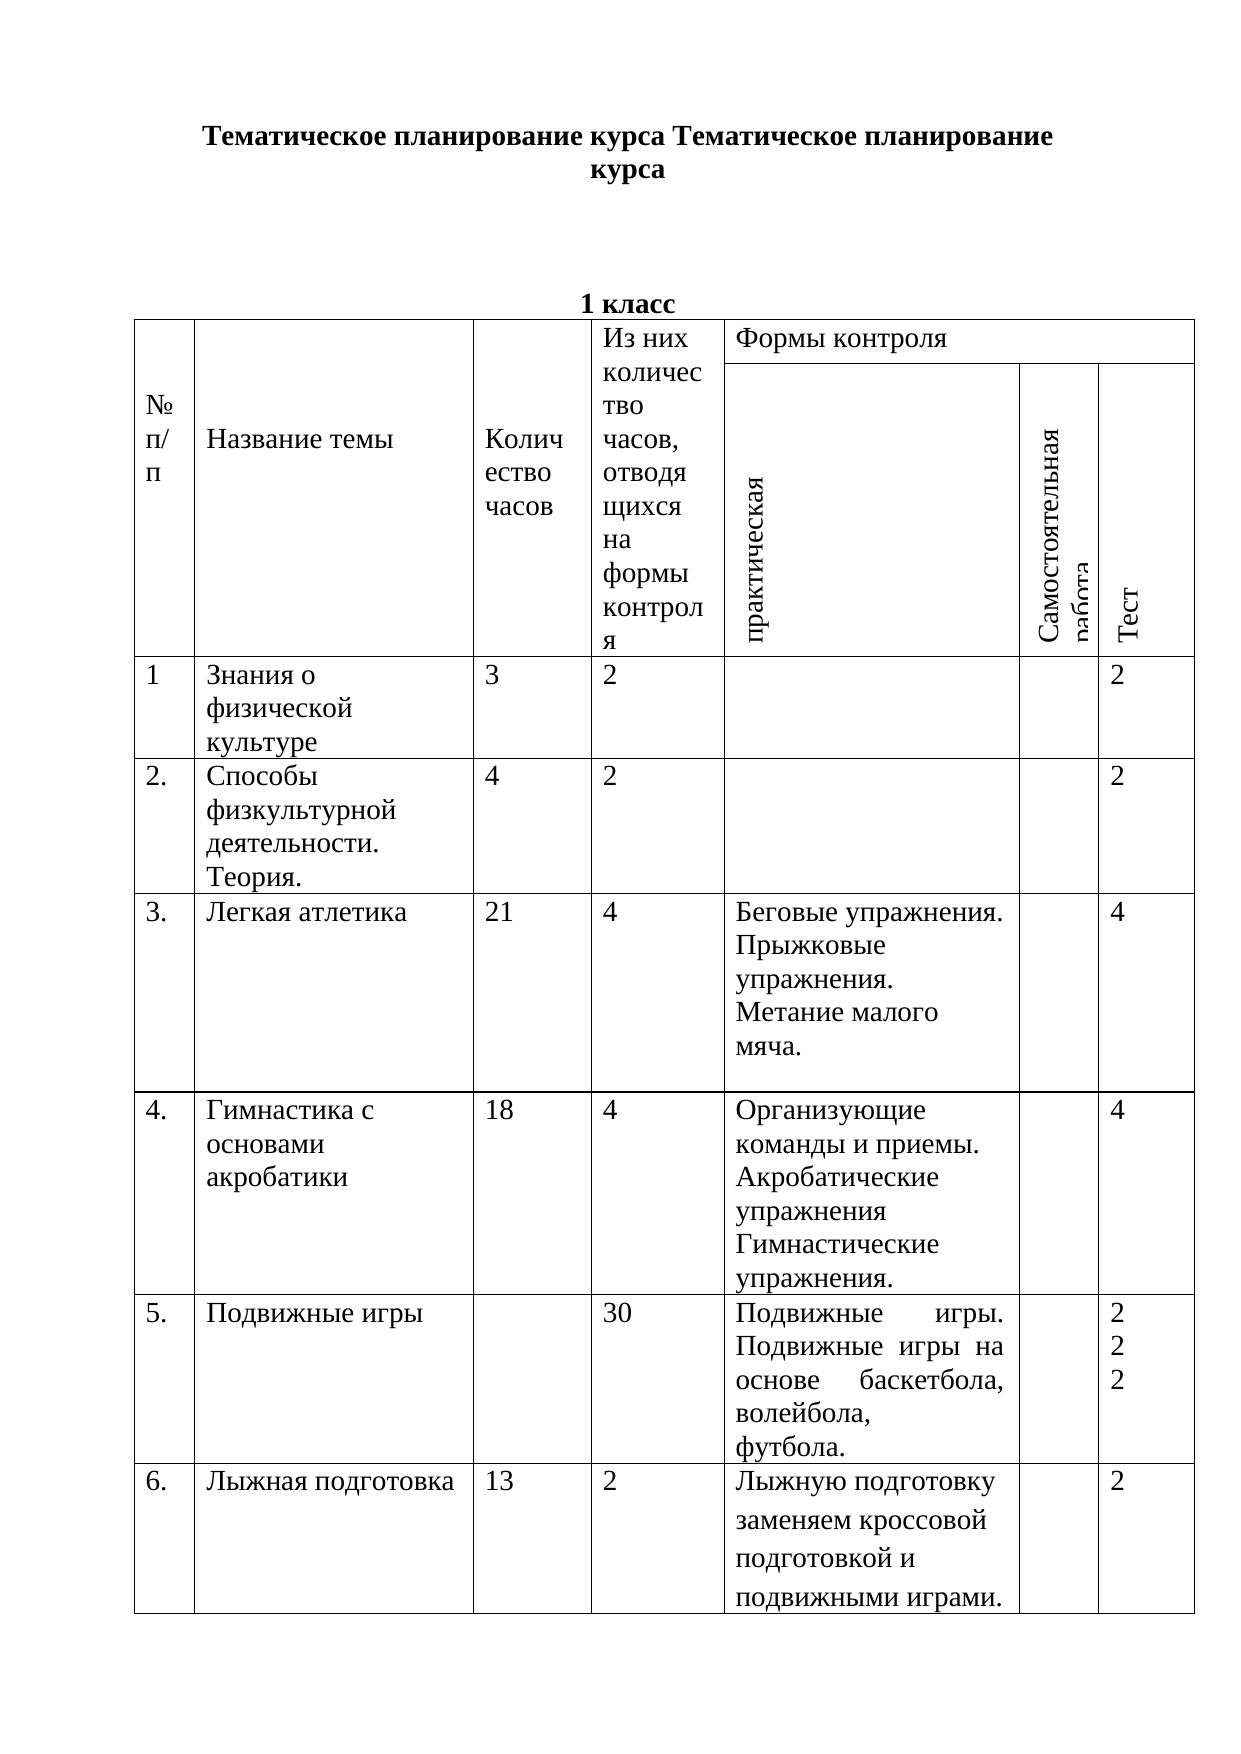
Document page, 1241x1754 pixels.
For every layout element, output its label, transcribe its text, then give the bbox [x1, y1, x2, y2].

table_cell 21 [474, 894, 591, 1091]
table_cell [1020, 1295, 1098, 1462]
table_cell 2 [592, 759, 724, 893]
table_cell 2 [592, 657, 724, 757]
table_cell Самостоятельная работа [1020, 364, 1098, 656]
table_cell Знания о физической культуре [195, 657, 473, 757]
table_cell 13 [474, 1464, 591, 1613]
table_header Название темы [195, 320, 473, 656]
table_cell Тест [1099, 364, 1194, 656]
table_cell 18 [474, 1093, 591, 1294]
table_cell [1020, 1464, 1098, 1613]
table_cell [1020, 894, 1098, 1091]
table_cell 1 [135, 657, 194, 757]
table_cell [1020, 657, 1098, 757]
table_cell 2 [592, 1464, 724, 1613]
table_cell Гимнастика с основами акробатики [195, 1093, 473, 1294]
table_cell 5. [135, 1295, 194, 1462]
table_cell [1020, 759, 1098, 893]
table_cell 2. [135, 759, 194, 893]
table_header № п/п [135, 320, 194, 656]
table_cell Подвижные игры [195, 1295, 473, 1462]
table_cell 30 [592, 1295, 724, 1462]
table_cell [725, 759, 1019, 893]
table_cell Способы физкультурной деятельности. Теория. [195, 759, 473, 893]
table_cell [725, 1464, 1019, 1613]
table_cell [474, 1295, 591, 1462]
table_cell Лыжная подготовка [195, 1464, 473, 1613]
table_cell Легкая атлетика [195, 894, 473, 1091]
table_cell 2 2 2 [1099, 1295, 1194, 1462]
table_cell 2 [1099, 657, 1194, 757]
table_cell 4 [592, 894, 724, 1091]
table_cell Подвижные игры. Подвижные игры на основе баскетбола, волейбола, футбола. [725, 1295, 1019, 1462]
table_cell практическая [725, 364, 1019, 656]
table_cell 3. [135, 894, 194, 1091]
table_cell [1020, 1093, 1098, 1294]
text Тематическое планирование курса Тематическое планирование курса [177, 118, 1078, 185]
table_cell [725, 657, 1019, 757]
table_cell 2 [1099, 1464, 1194, 1613]
table_cell 4 [1099, 894, 1194, 1091]
table_cell 6. [135, 1464, 194, 1613]
table_cell 4. [135, 1093, 194, 1294]
table_header Количество часов [474, 320, 591, 656]
table_header Формы контроля [725, 320, 1194, 362]
table_header Из них количество часов, отводящихся на формы контроля [592, 320, 724, 656]
table_cell Беговые упражнения. Прыжковые упражнения. Метание малого мяча. [725, 894, 1019, 1091]
table_cell 3 [474, 657, 591, 757]
table_cell 4 [1099, 1093, 1194, 1294]
text 1 класс [177, 286, 1078, 319]
table_cell 2 [1099, 759, 1194, 893]
table_cell Организующие команды и приемы. Акробатические упражнения Гимнастические упражнения. [725, 1093, 1019, 1294]
table_cell 4 [474, 759, 591, 893]
table_cell 4 [592, 1093, 724, 1294]
